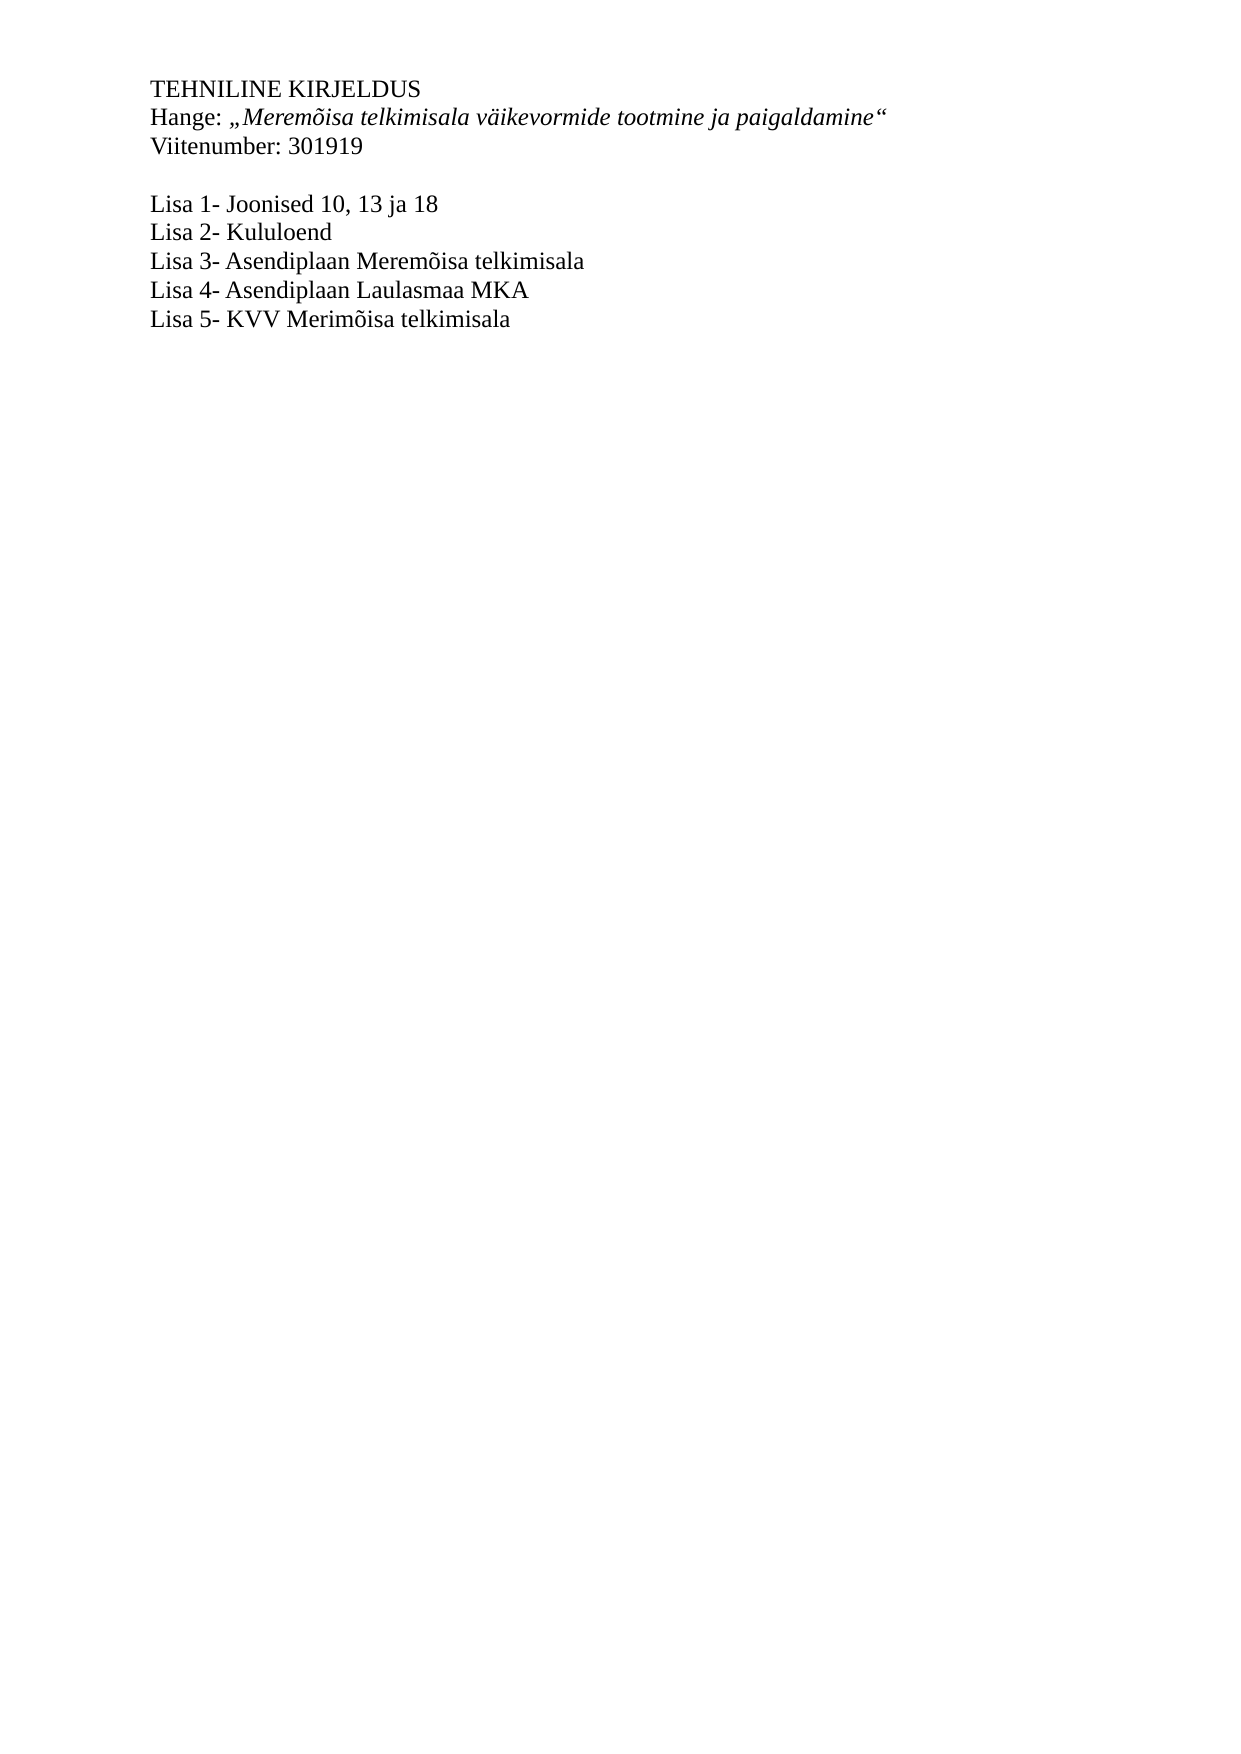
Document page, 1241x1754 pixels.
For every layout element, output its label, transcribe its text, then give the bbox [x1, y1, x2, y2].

text Lisa 5- KVV Merimõisa telkimisala [150, 304, 1090, 332]
text Lisa 1- Joonised 10, 13 ja 18 [150, 189, 1090, 217]
text Lisa 3- Asendiplaan Meremõisa telkimisala [150, 246, 1090, 275]
text Lisa 4- Asendiplaan Laulasmaa MKA [150, 275, 1090, 304]
text Lisa 2- Kululoend [150, 217, 1090, 246]
